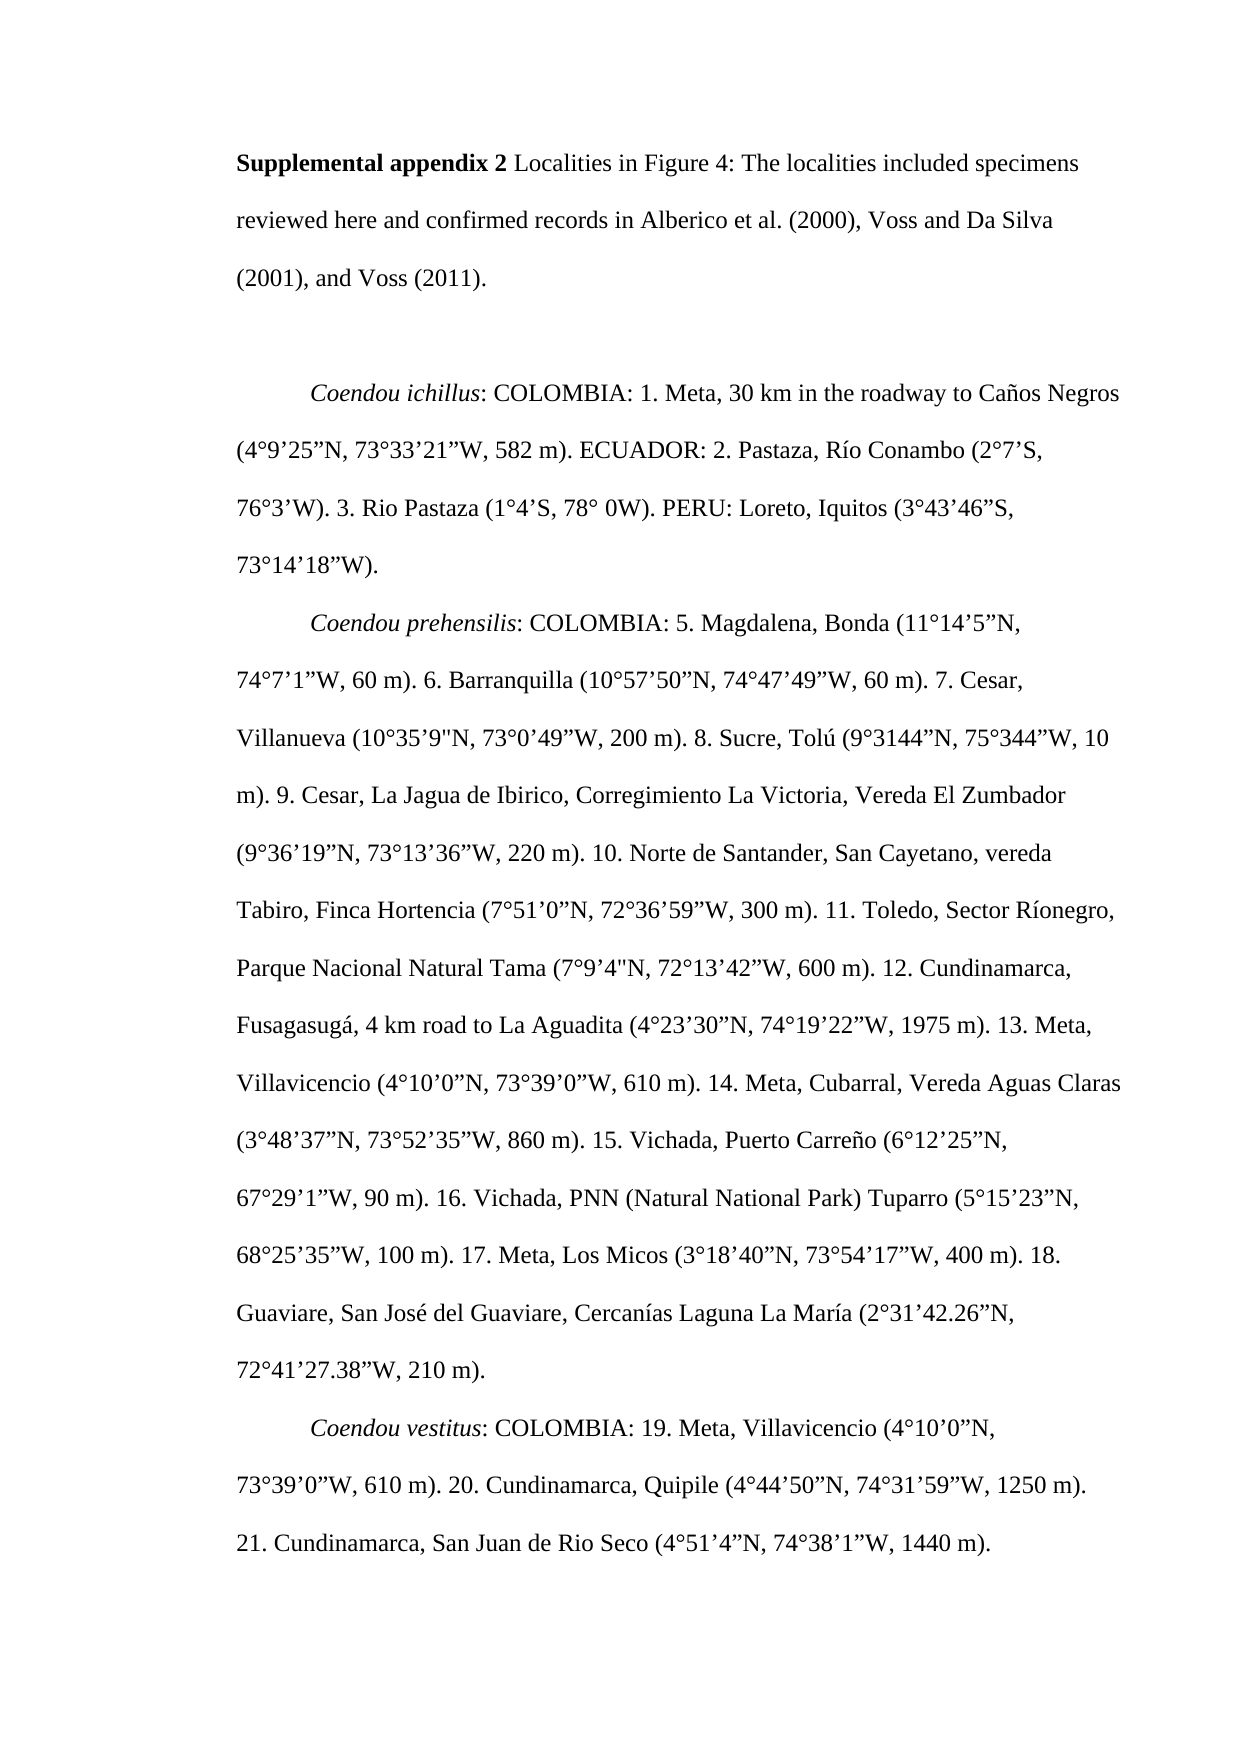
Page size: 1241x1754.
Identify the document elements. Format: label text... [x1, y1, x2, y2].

text Coendou vestitus: COLOMBIA: 19. Meta, Villavicencio (4°10’0”N, 73°39’0”W, 610 m). 20. Cundinamarca, Quipile (4°44’50”N, 74°31’59”W, 1250 m). 21. Cundinamarca, San Juan de Rio Seco (4°51’4”N, 74°38’1”W, 1440 m). [236, 1413, 1122, 1556]
text Coendou prehensilis: COLOMBIA: 5. Magdalena, Bonda (11°14’5”N, 74°7’1”W, 60 m). 6. Barranquilla (10°57’50”N, 74°47’49”W, 60 m). 7. Cesar, Villanueva (10°35’9"N, 73°0’49”W, 200 m). 8. Sucre, Tolú (9°3144”N, 75°344”W, 10 m). 9. Cesar, La Jagua de Ibirico, Corregimiento La Victoria, Vereda El Zumbador (9°36’19”N, 73°13’36”W, 220 m). 10. Norte de Santander, San Cayetano, vereda Tabiro, Finca Hortencia (7°51’0”N, 72°36’59”W, 300 m). 11. Toledo, Sector Ríonegro, Parque Nacional Natural Tama (7°9’4"N, 72°13’42”W, 600 m). 12. Cundinamarca, Fusagasugá, 4 km road to La Aguadita (4°23’30”N, 74°19’22”W, 1975 m). 13. Meta, Villavicencio (4°10’0”N, 73°39’0”W, 610 m). 14. Meta, Cubarral, Vereda Aguas Claras (3°48’37”N, 73°52’35”W, 860 m). 15. Vichada, Puerto Carreño (6°12’25”N, 67°29’1”W, 90 m). 16. Vichada, PNN (Natural National Park) Tuparro (5°15’23”N, 68°25’35”W, 100 m). 17. Meta, Los Micos (3°18’40”N, 73°54’17”W, 400 m). 18. Guaviare, San José del Guaviare, Cercanías Laguna La María (2°31’42.26”N, 72°41’27.38”W, 210 m). [236, 608, 1122, 1384]
text Supplemental appendix 2 Localities in Figure 4: The localities included specimens reviewed here and confirmed records in Alberico et al. (2000), Voss and Da Silva (2001), and Voss (2011). [236, 148, 1122, 291]
text Coendou ichillus: COLOMBIA: 1. Meta, 30 km in the roadway to Caños Negros (4°9’25”N, 73°33’21”W, 582 m). ECUADOR: 2. Pastaza, Río Conambo (2°7’S, 76°3’W). 3. Rio Pastaza (1°4’S, 78° 0W). PERU: Loreto, Iquitos (3°43’46”S, 73°14’18”W). [236, 378, 1122, 579]
